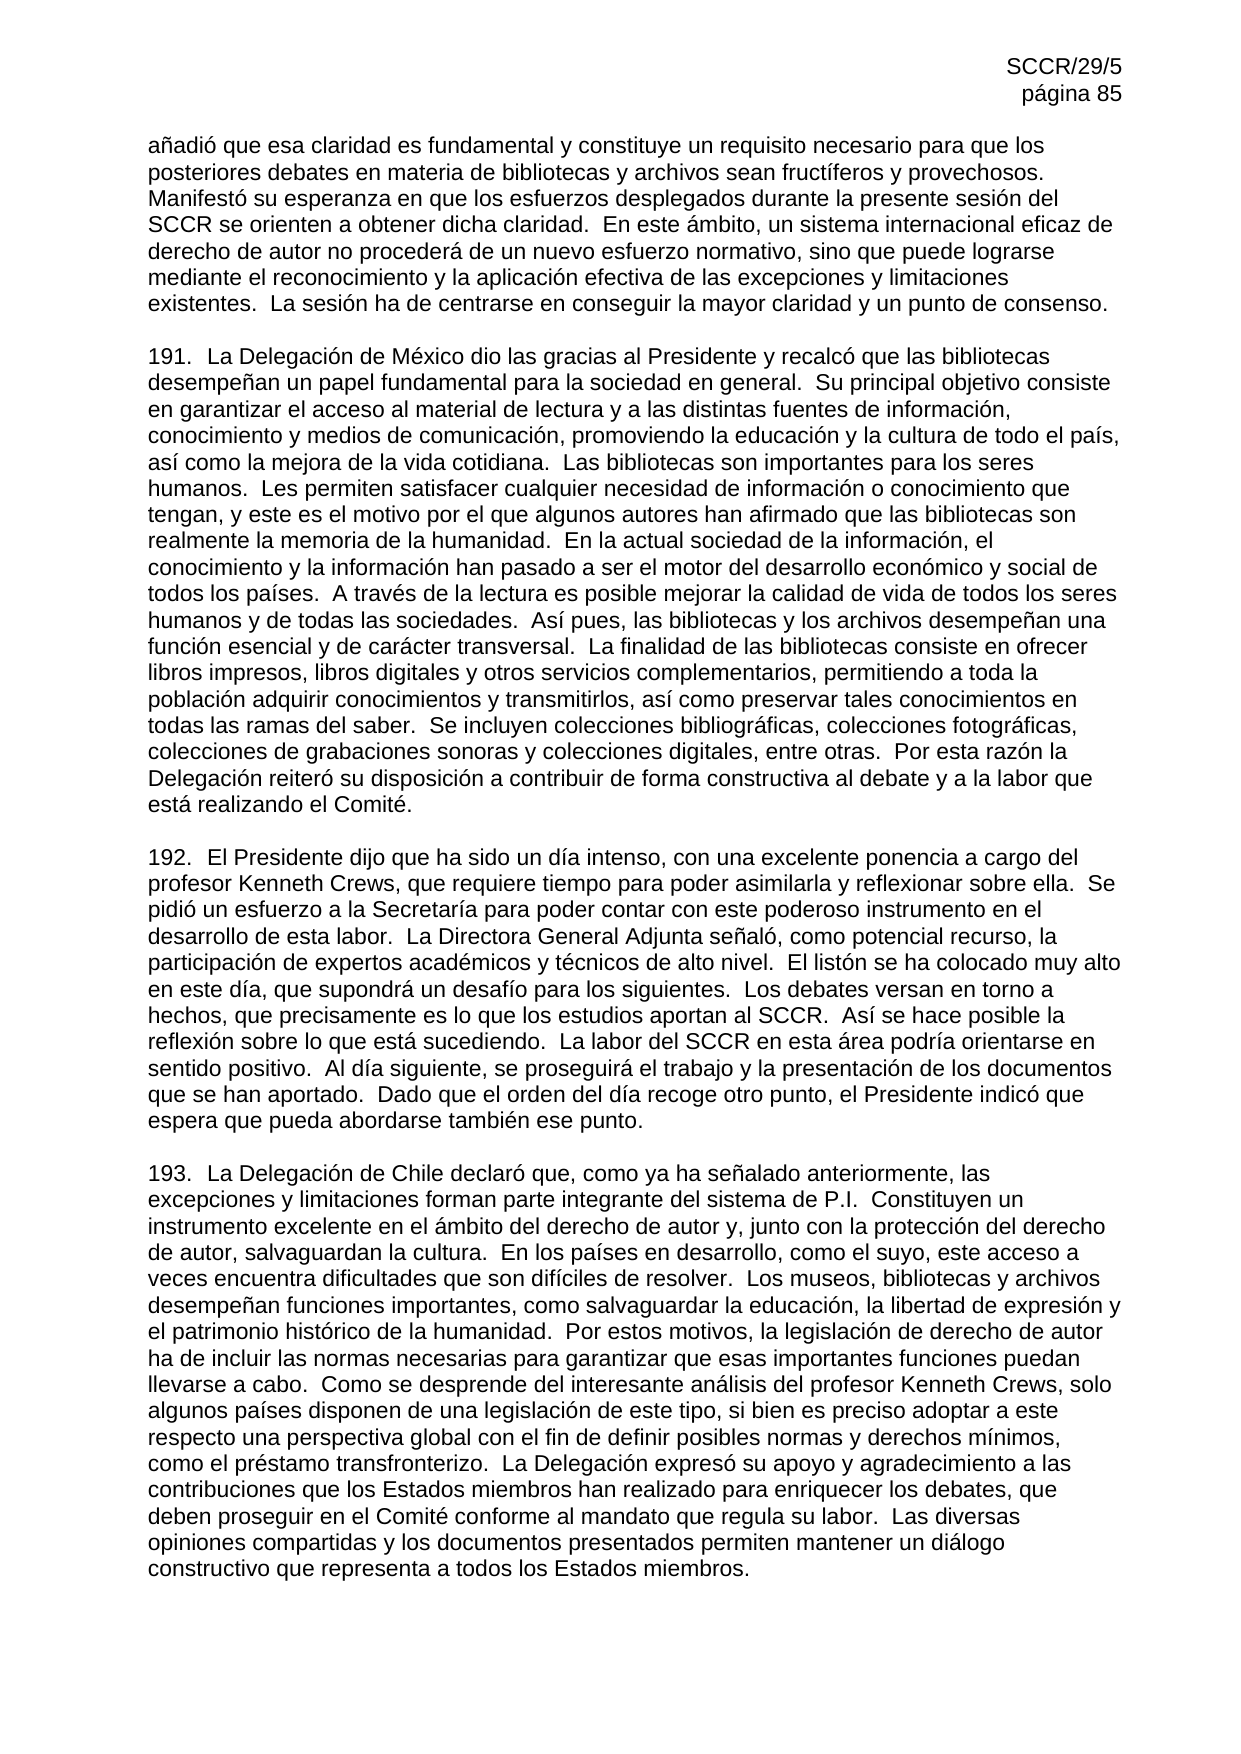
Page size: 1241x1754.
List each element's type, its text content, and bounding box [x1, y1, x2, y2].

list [148, 132, 1122, 317]
list La Delegación de México dio las gracias al Presidente y recalcó que las bibliotecas desempeñan un papel fundamental para la sociedad en general. Su principal objetivo consiste en garantizar el acceso al material de lectura y a las distintas fuentes de información, conocimiento y medios de comunicación, promoviendo la educación y la cultura de todo el país, así como la mejora de la vida cotidiana. Las bibliotecas son importantes para los seres humanos. Les permiten satisfacer cualquier necesidad de información o conocimiento que tengan, y este es el motivo por el que algunos autores han afirmado que las bibliotecas son realmente la memoria de la humanidad. En la actual sociedad de la información, el conocimiento y la información han pasado a ser el motor del desarrollo económico y social de todos los países. A través de la lectura es posible mejorar la calidad de vida de todos los seres humanos y de todas las sociedades. Así pues, las bibliotecas y los archivos desempeñan una función esencial y de carácter transversal. La finalidad de las bibliotecas consiste en ofrecer libros impresos, libros digitales y otros servicios complementarios, permitiendo a toda la población adquirir conocimientos y transmitirlos, así como preservar tales conocimientos en todas las ramas del saber. Se incluyen colecciones bibliográficas, colecciones fotográficas, colecciones de grabaciones sonoras y colecciones digitales, entre otras. Por esta razón la Delegación reiteró su disposición a contribuir de forma constructiva al debate y a la labor que está realizando el Comité. [148, 343, 1122, 817]
list La Delegación de Chile declaró que, como ya ha señalado anteriormente, las excepciones y limitaciones forman parte integrante del sistema de P.I. Constituyen un instrumento excelente en el ámbito del derecho de autor y, junto con la protección del derecho de autor, salvaguardan la cultura. En los países en desarrollo, como el suyo, este acceso a veces encuentra dificultades que son difíciles de resolver. Los museos, bibliotecas y archivos desempeñan funciones importantes, como salvaguardar la educación, la libertad de expresión y el patrimonio histórico de la humanidad. Por estos motivos, la legislación de derecho de autor ha de incluir las normas necesarias para garantizar que esas importantes funciones puedan llevarse a cabo. Como se desprende del interesante análisis del profesor Kenneth Crews, solo algunos países disponen de una legislación de este tipo, si bien es preciso adoptar a este respecto una perspectiva global con el fin de definir posibles normas y derechos mínimos, como el préstamo transfronterizo. La Delegación expresó su apoyo y agradecimiento a las contribuciones que los Estados miembros han realizado para enriquecer los debates, que deben proseguir en el Comité conforme al mandato que regula su labor. Las diversas opiniones compartidas y los documentos presentados permiten mantener un diálogo constructivo que representa a todos los Estados miembros. [148, 1160, 1122, 1582]
list El Presidente dijo que ha sido un día intenso, con una excelente ponencia a cargo del profesor Kenneth Crews, que requiere tiempo para poder asimilarla y reflexionar sobre ella. Se pidió un esfuerzo a la Secretaría para poder contar con este poderoso instrumento en el desarrollo de esta labor. La Directora General Adjunta señaló, como potencial recurso, la participación de expertos académicos y técnicos de alto nivel. El listón se ha colocado muy alto en este día, que supondrá un desafío para los siguientes. Los debates versan en torno a hechos, que precisamente es lo que los estudios aportan al SCCR. Así se hace posible la reflexión sobre lo que está sucediendo. La labor del SCCR en esta área podría orientarse en sentido positivo. Al día siguiente, se proseguirá el trabajo y la presentación de los documentos que se han aportado. Dado que el orden del día recoge otro punto, el Presidente indicó que espera que pueda abordarse también ese punto. [148, 844, 1122, 1134]
